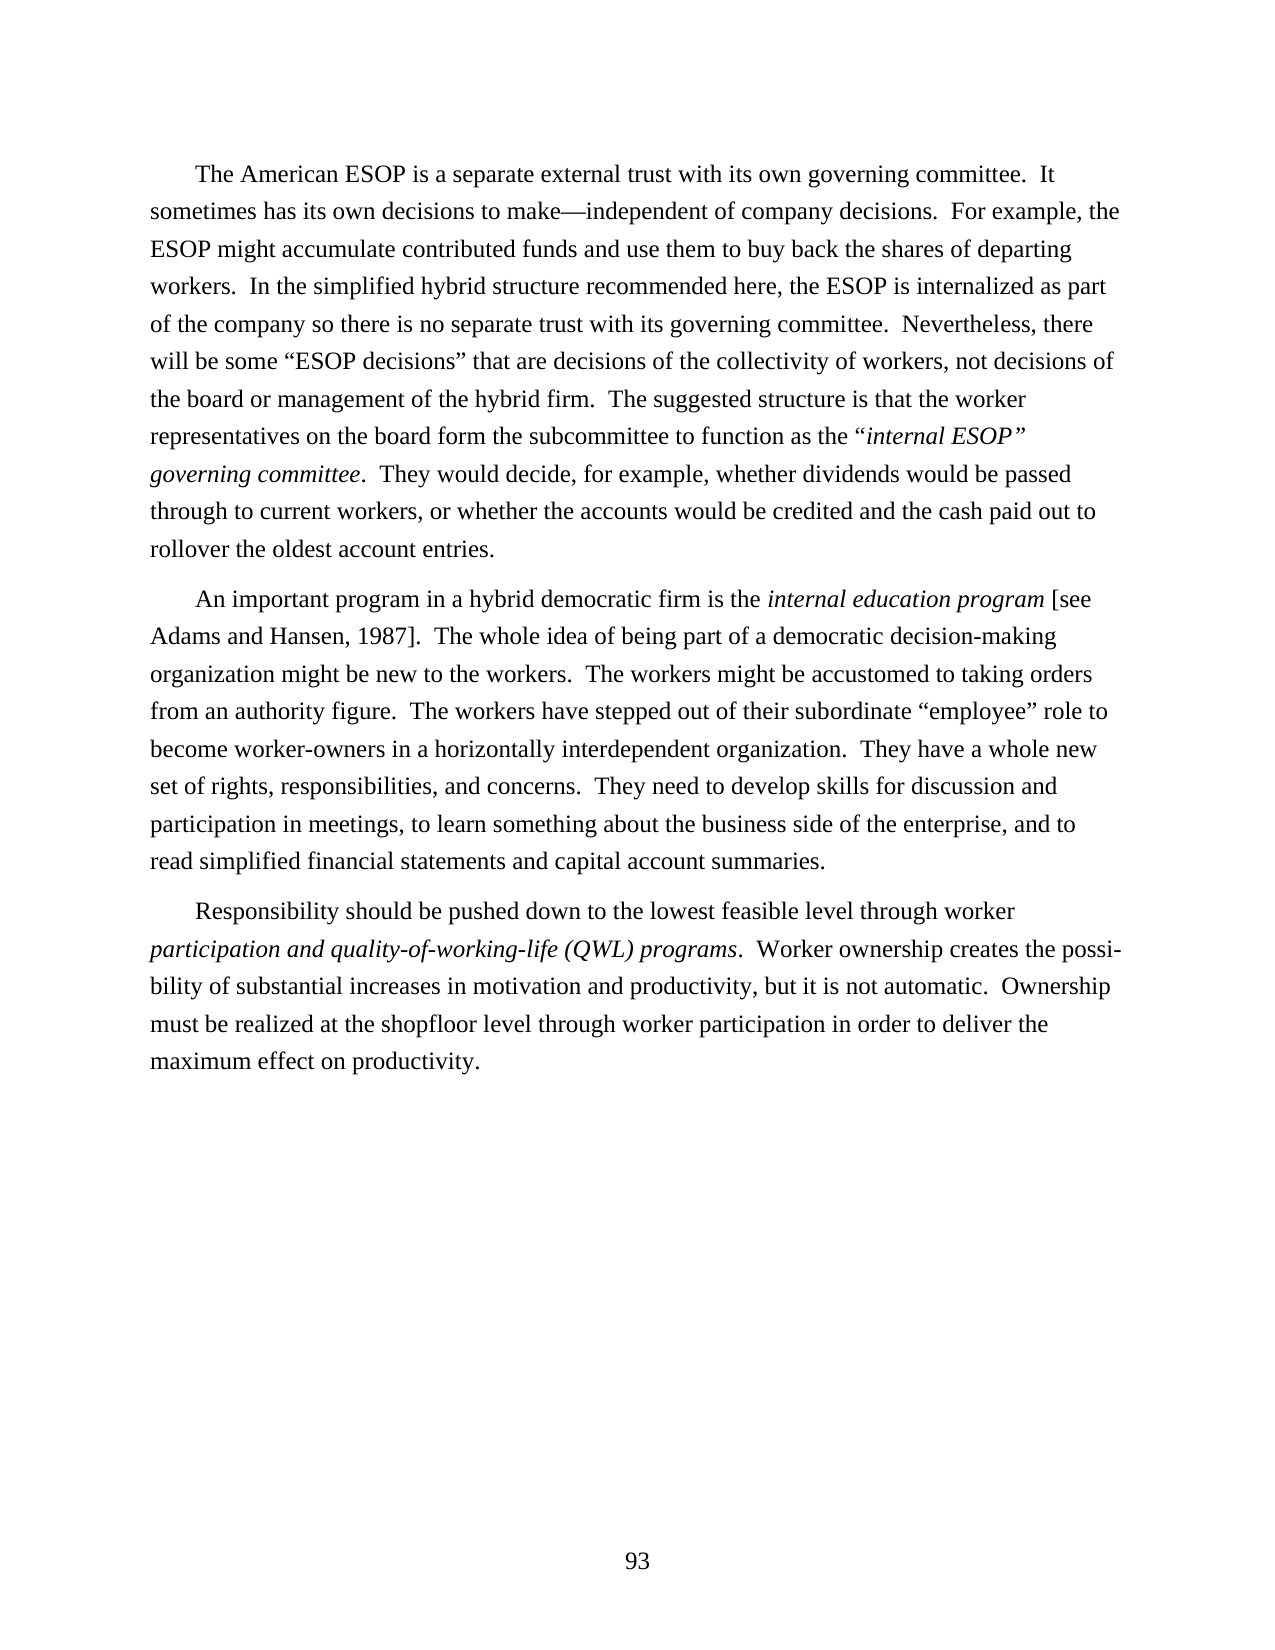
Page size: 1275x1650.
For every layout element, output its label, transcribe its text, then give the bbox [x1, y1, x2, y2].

text An important program in a hybrid democratic firm is the internal education program [see Adams and Hansen, 1987]. The whole idea of being part of a democratic decision-making organization might be new to the workers. The workers might be accustomed to taking orders from an authority figure. The workers have stepped out of their subordinate “employee” role to become worker-owners in a horizontally interdependent organization. They have a whole new set of rights, responsibilities, and concerns. They need to develop skills for discussion and participation in meetings, to learn something about the business side of the enterprise, and to read simplified financial statements and capital account summaries. [150, 575, 1125, 875]
text The American ESOP is a separate external trust with its own governing committee. It sometimes has its own decisions to make—independent of company decisions. For example, the ESOP might accumulate contributed funds and use them to buy back the shares of departing workers. In the simplified hybrid structure recommended here, the ESOP is internalized as part of the company so there is no separate trust with its governing committee. Nevertheless, there will be some “ESOP decisions” that are decisions of the collectivity of workers, not decisions of the board or management of the hybrid firm. The suggested structure is that the worker representatives on the board form the subcommittee to function as the “internal ESOP” governing committee. They would decide, for example, whether dividends would be passed through to current workers, or whether the accounts would be credited and the cash paid out to rollover the oldest account entries. [150, 150, 1125, 562]
text Responsibility should be pushed down to the lowest feasible level through worker participation and quality-of-working-life (QWL) programs. Worker ownership creates the possibility of substantial increases in motivation and productivity, but it is not automatic. Ownership must be realized at the shopfloor level through worker participation in order to deliver the maximum effect on productivity. [150, 887, 1125, 1075]
